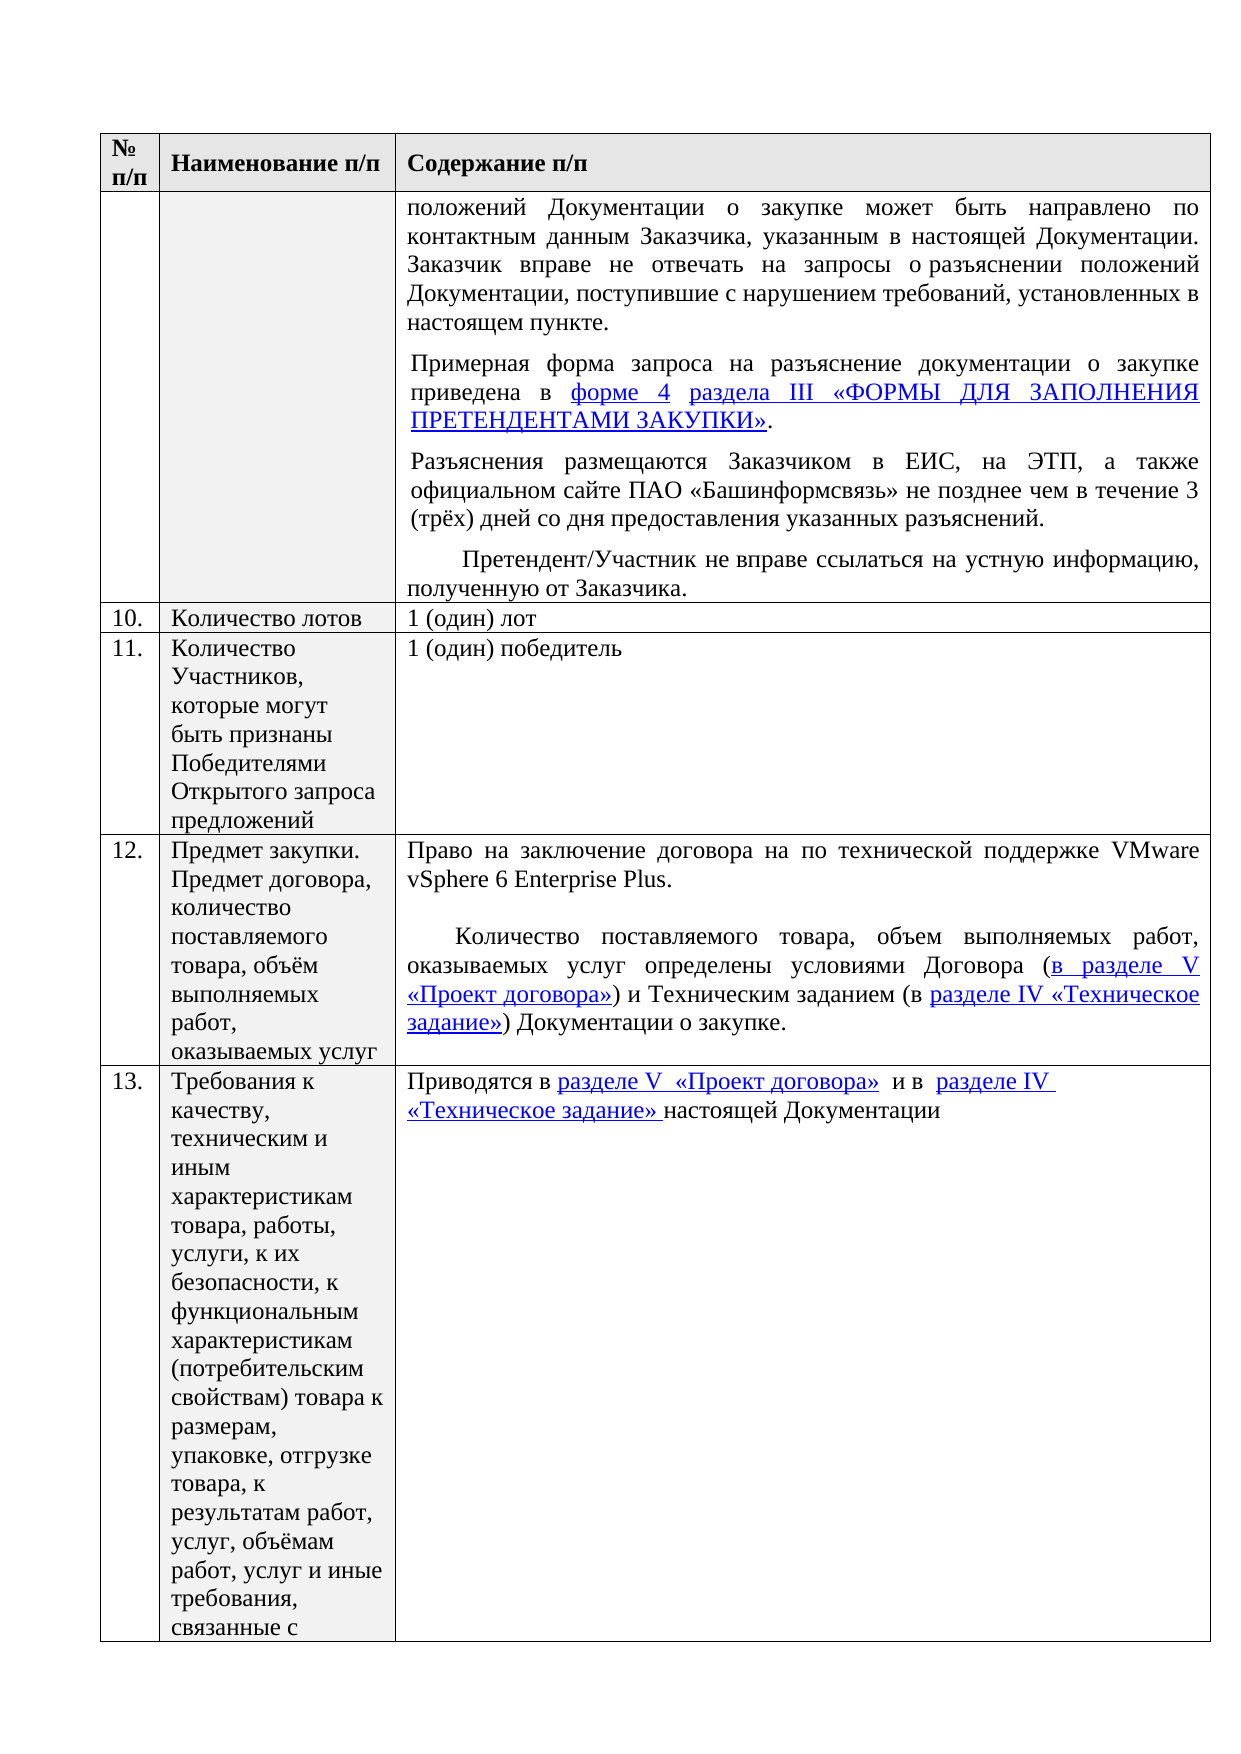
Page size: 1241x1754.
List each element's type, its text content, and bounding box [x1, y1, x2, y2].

table_header Наименование п/п [160, 134, 395, 191]
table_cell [396, 192, 1210, 602]
table_header № п/п [101, 134, 159, 191]
table_cell [101, 1066, 159, 1641]
table_cell 1 (один) лот [396, 603, 1210, 632]
table_cell Количество лотов [160, 603, 395, 632]
table_cell Право на заключение договора на по технической поддержке VMware vSphere 6 Enterprise Plus. Количество поставляемого товара, объем выполняемых работ, оказываемых услуг определены условиями Договора (в разделе V «Проект договора») и Техническим заданием (в разделе IV «Техническое задание») Документации о закупке. [396, 835, 1210, 1065]
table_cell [160, 1066, 395, 1641]
table_cell [101, 603, 159, 632]
table_cell [101, 835, 159, 1065]
table_header Содержание п/п [396, 134, 1210, 191]
table_cell [101, 633, 159, 834]
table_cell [160, 192, 395, 602]
table_cell Предмет закупки. Предмет договора, количество поставляемого товара, объём выполняемых работ, оказываемых услуг [160, 835, 395, 1065]
table_cell 1 (один) победитель [396, 633, 1210, 834]
table_cell Количество Участников, которые могут быть признаны Победителями Открытого запроса предложений [160, 633, 395, 834]
table_cell [101, 192, 159, 602]
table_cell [396, 1066, 1210, 1641]
